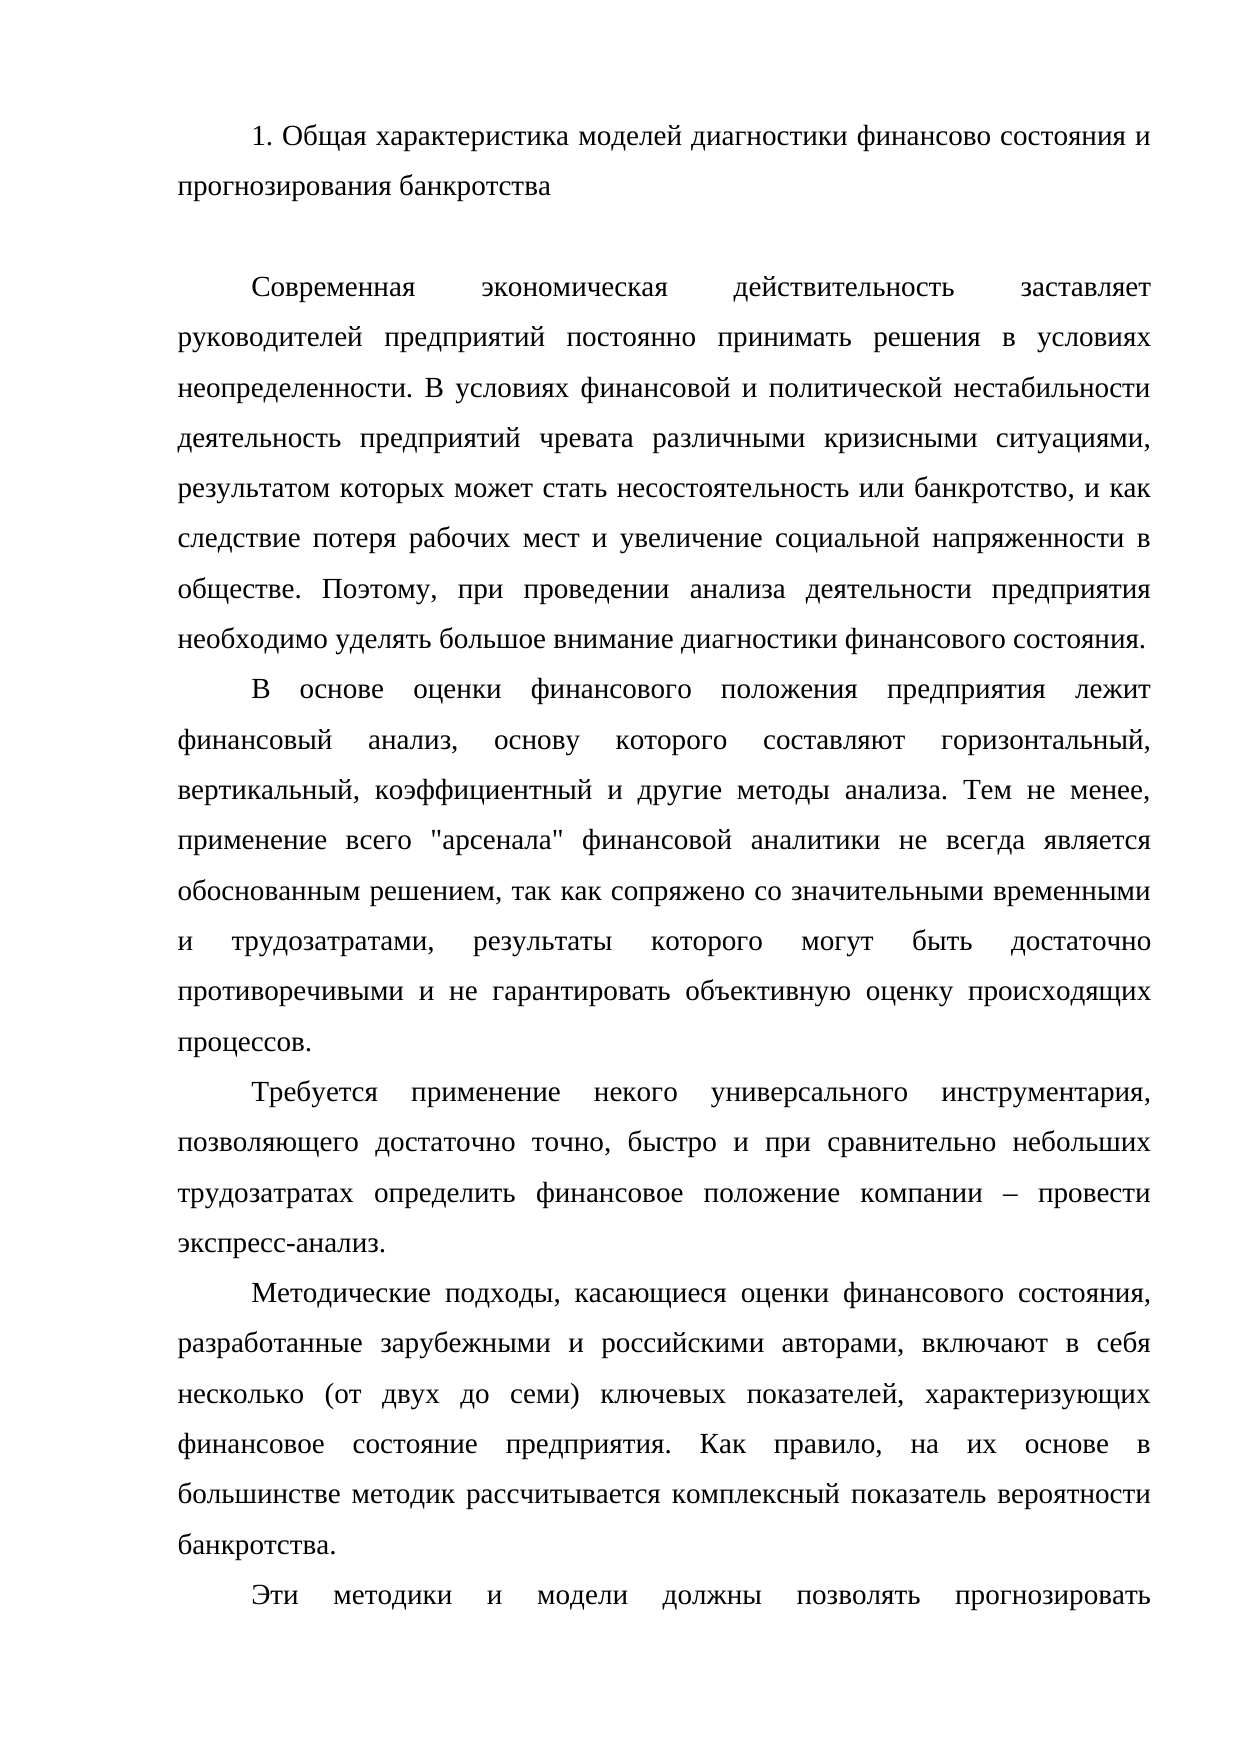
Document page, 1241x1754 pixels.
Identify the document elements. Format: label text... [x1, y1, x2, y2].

text Современная экономическая действительность заставляет руководителей предприятий постоянно принимать решения в условиях неопределенности. В условиях финансовой и политической нестабильности деятельность предприятий чревата различными кризисными ситуациями, результатом которых может стать несостоятельность или банкротство, и как следствие потеря рабочих мест и увеличение социальной напряженности в обществе. Поэтому, при проведении анализа деятельности предприятия необходимо уделять большое внимание диагностики финансового состояния. [177, 269, 1152, 655]
text 1. Общая характеристика моделей диагностики финансово состояния и прогнозирования банкротства [177, 118, 1152, 202]
text Методические подходы, касающиеся оценки финансового состояния, разработанные зарубежными и российскими авторами, включают в себя несколько (от двух до семи) ключевых показателей, характеризующих финансовое состояние предприятия. Как правило, на их основе в большинстве методик рассчитывается комплексный показатель вероятности банкротства. [177, 1275, 1152, 1560]
text Требуется применение некого универсального инструментария, позволяющего достаточно точно, быстро и при сравнительно небольших трудозатратах определить финансовое положение компании – провести экспресс-анализ. [177, 1074, 1152, 1258]
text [177, 1577, 1152, 1611]
text В основе оценки финансового положения предприятия лежит финансовый анализ, основу которого составляют горизонтальный, вертикальный, коэффициентный и другие методы анализа. Тем не менее, применение всего "арсенала" финансовой аналитики не всегда является обоснованным решением, так как сопряжено со значительными временными и трудозатратами, результаты которого могут быть достаточно противоречивыми и не гарантировать объективную оценку происходящих процессов. [177, 672, 1152, 1057]
